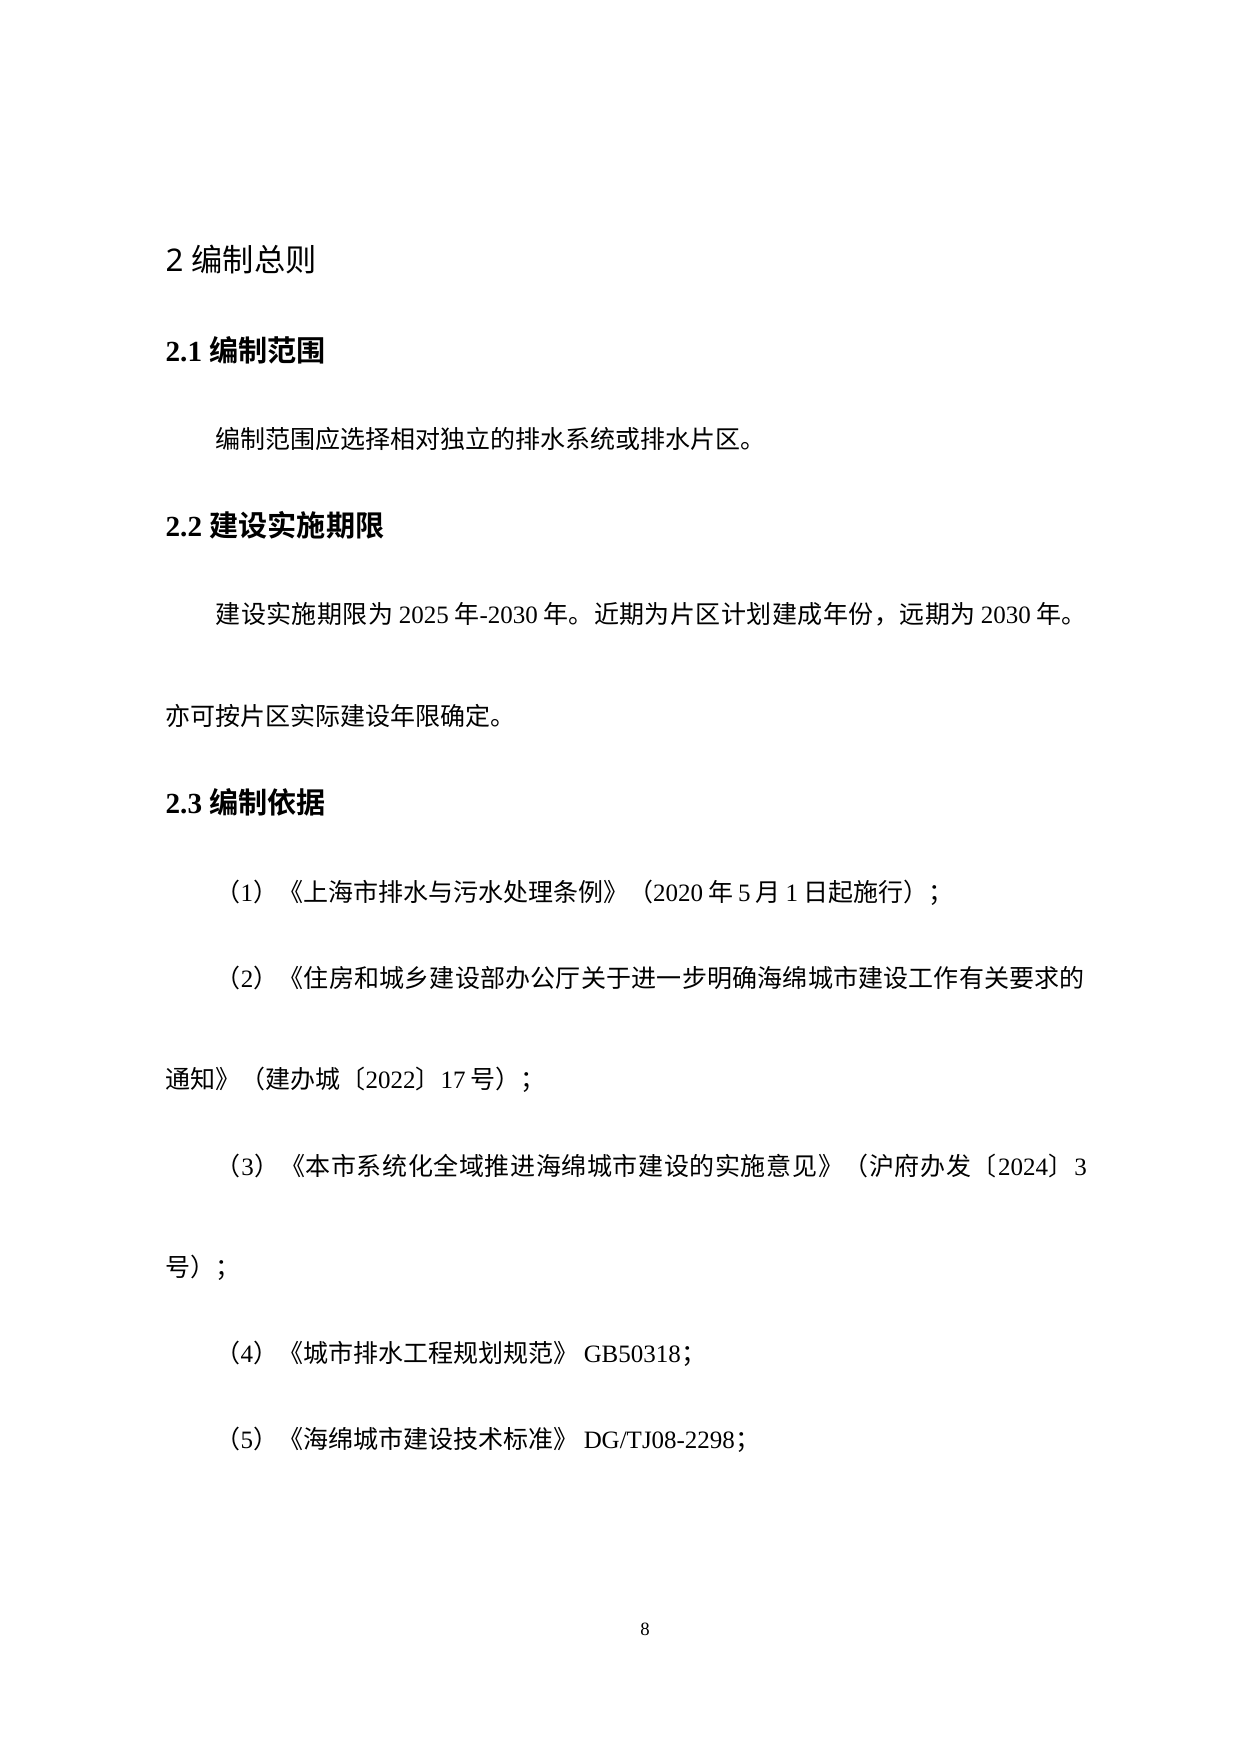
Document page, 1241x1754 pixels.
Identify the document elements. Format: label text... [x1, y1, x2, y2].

subtitle 建设实施期限 [165, 490, 1087, 558]
text 编制范围应选择相对独立的排水系统或排水片区。 [165, 404, 1087, 472]
subtitle 编制范围 [165, 315, 1087, 383]
text （1）《上海市排水与污水处理条例》（2020年5月1日起施行）； [165, 856, 1087, 924]
text 建设实施期限为2025年-2030年。近期为片区计划建成年份，远期为2030年。亦可按片区实际建设年限确定。 [165, 579, 1087, 749]
text （4）《城市排水工程规划规范》 GB50318； [165, 1318, 1087, 1386]
subtitle 编制依据 [165, 767, 1087, 835]
text （2）《住房和城乡建设部办公厅关于进一步明确海绵城市建设工作有关要求的通知》（建办城〔2022〕17号）； [165, 942, 1087, 1112]
text （5）《海绵城市建设技术标准》 DG/TJ08-2298； [165, 1404, 1087, 1472]
text （3）《本市系统化全域推进海绵城市建设的实施意见》（沪府办发〔2024〕3号）； [165, 1130, 1087, 1300]
subtitle 编制总则 [165, 224, 1087, 292]
